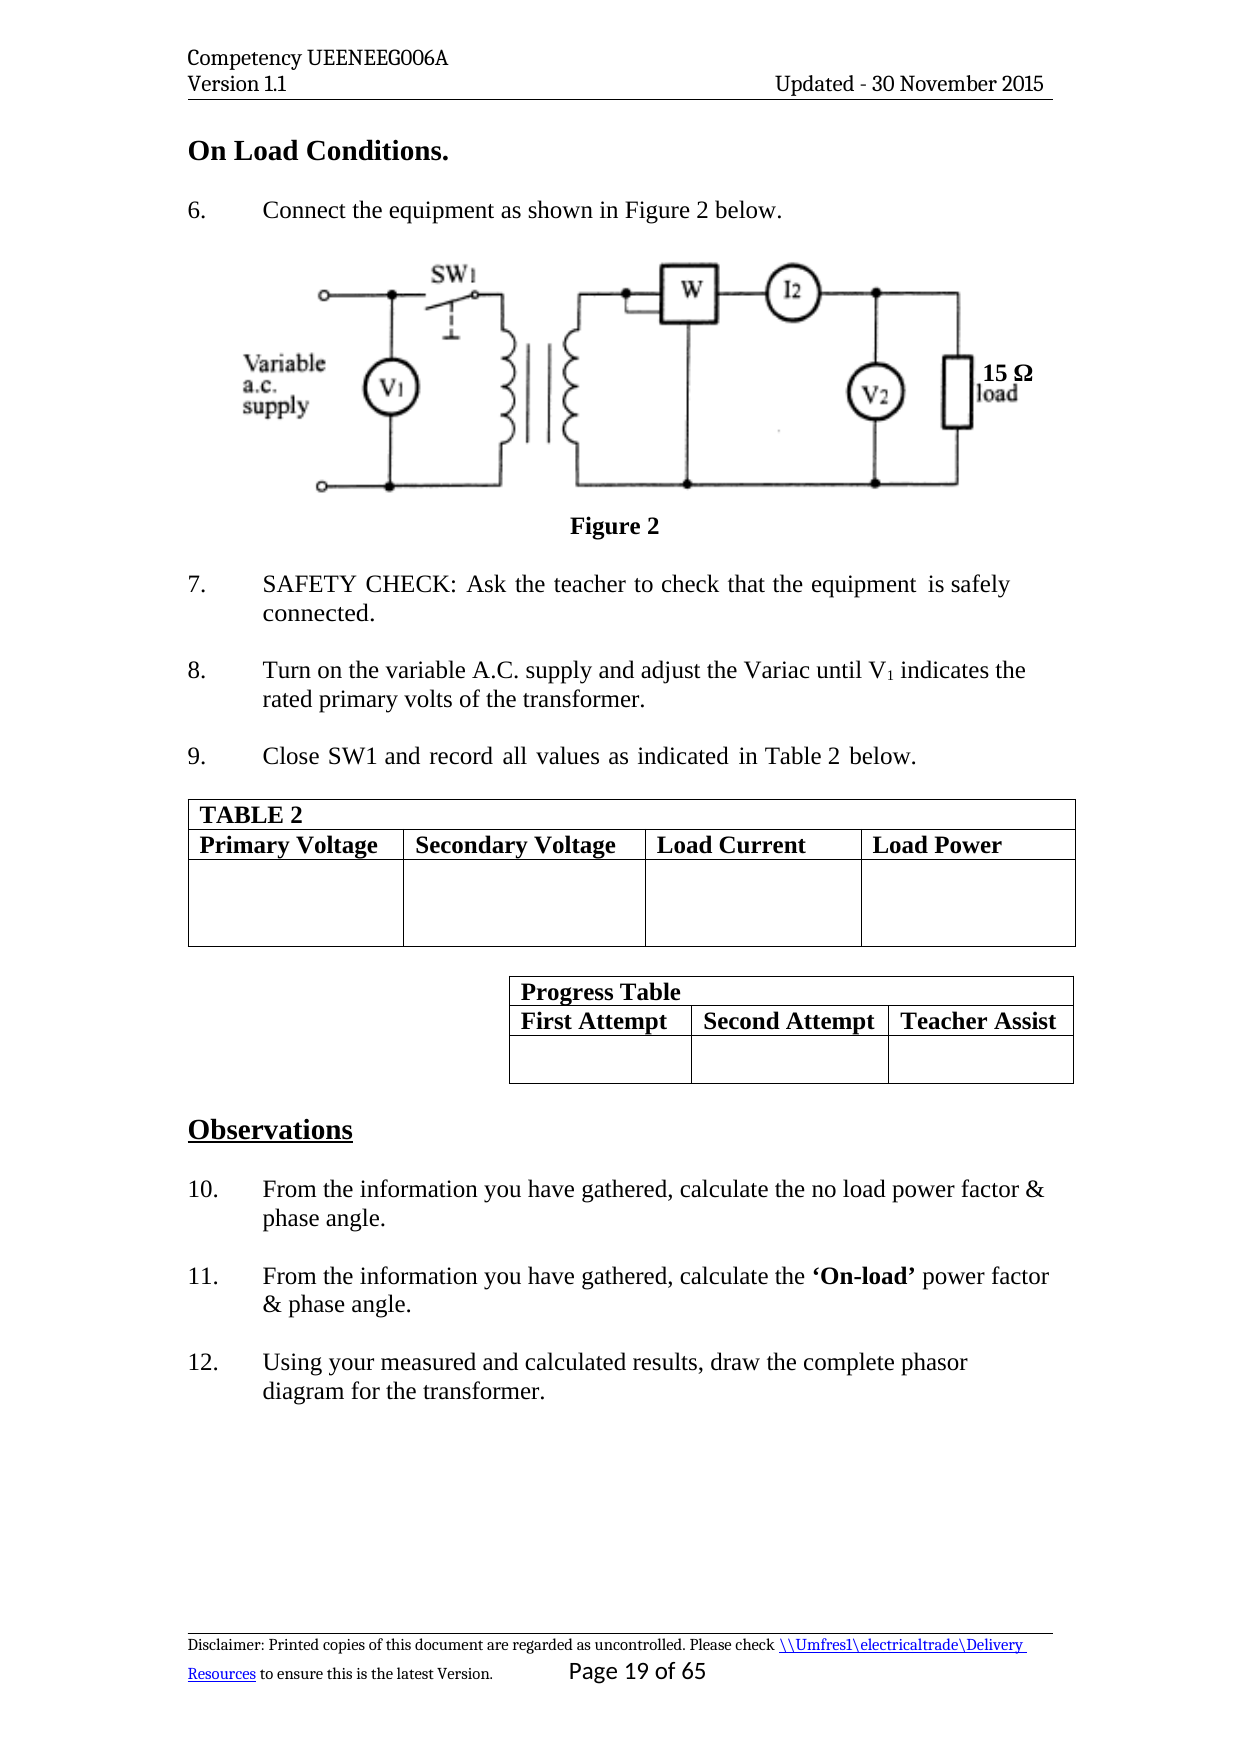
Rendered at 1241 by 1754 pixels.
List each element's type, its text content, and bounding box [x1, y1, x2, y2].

table_cell [510, 1036, 691, 1082]
table_cell [404, 860, 645, 946]
list Turn on the variable A.C. supply and adjust the Variac until V1 indicates the rated primary volts of the transformer. [187, 655, 1053, 713]
list From the information you have gathered, calculate the ‘On-load’ power factor & phase angle. [187, 1261, 1053, 1318]
table_cell Teacher Assist [889, 1006, 1073, 1035]
table_cell Load Power [862, 830, 1075, 858]
table_header TABLE 2 [189, 800, 1075, 829]
table_cell Second Attempt [692, 1006, 888, 1035]
table_cell First Attempt [510, 1006, 691, 1035]
list Connect the equipment as shown in Figure 2 below. [187, 195, 1053, 224]
list Close SW1 and record all values as indicated in Table 2 below. [187, 741, 1053, 770]
subtitle On Load Conditions. [187, 133, 1053, 166]
table_header Progress Table [510, 977, 1073, 1005]
table_cell Primary Voltage [189, 830, 403, 858]
table_cell [692, 1036, 888, 1082]
table_cell Secondary Voltage [404, 830, 645, 858]
picture [178, 237, 1043, 513]
list Using your measured and calculated results, draw the complete phasor diagram for the transformer. [187, 1347, 1053, 1404]
list SAFETY CHECK: Ask the teacher to check that the equipment is safely connected. [187, 569, 1053, 626]
list From the information you have gathered, calculate the no load power factor & phase angle. [187, 1174, 1053, 1232]
table_cell [862, 860, 1075, 946]
table_cell [646, 860, 861, 946]
table_cell [189, 860, 403, 946]
subtitle Observations [187, 1112, 1055, 1146]
table_cell [889, 1036, 1073, 1082]
table_cell Load Current [646, 830, 861, 858]
